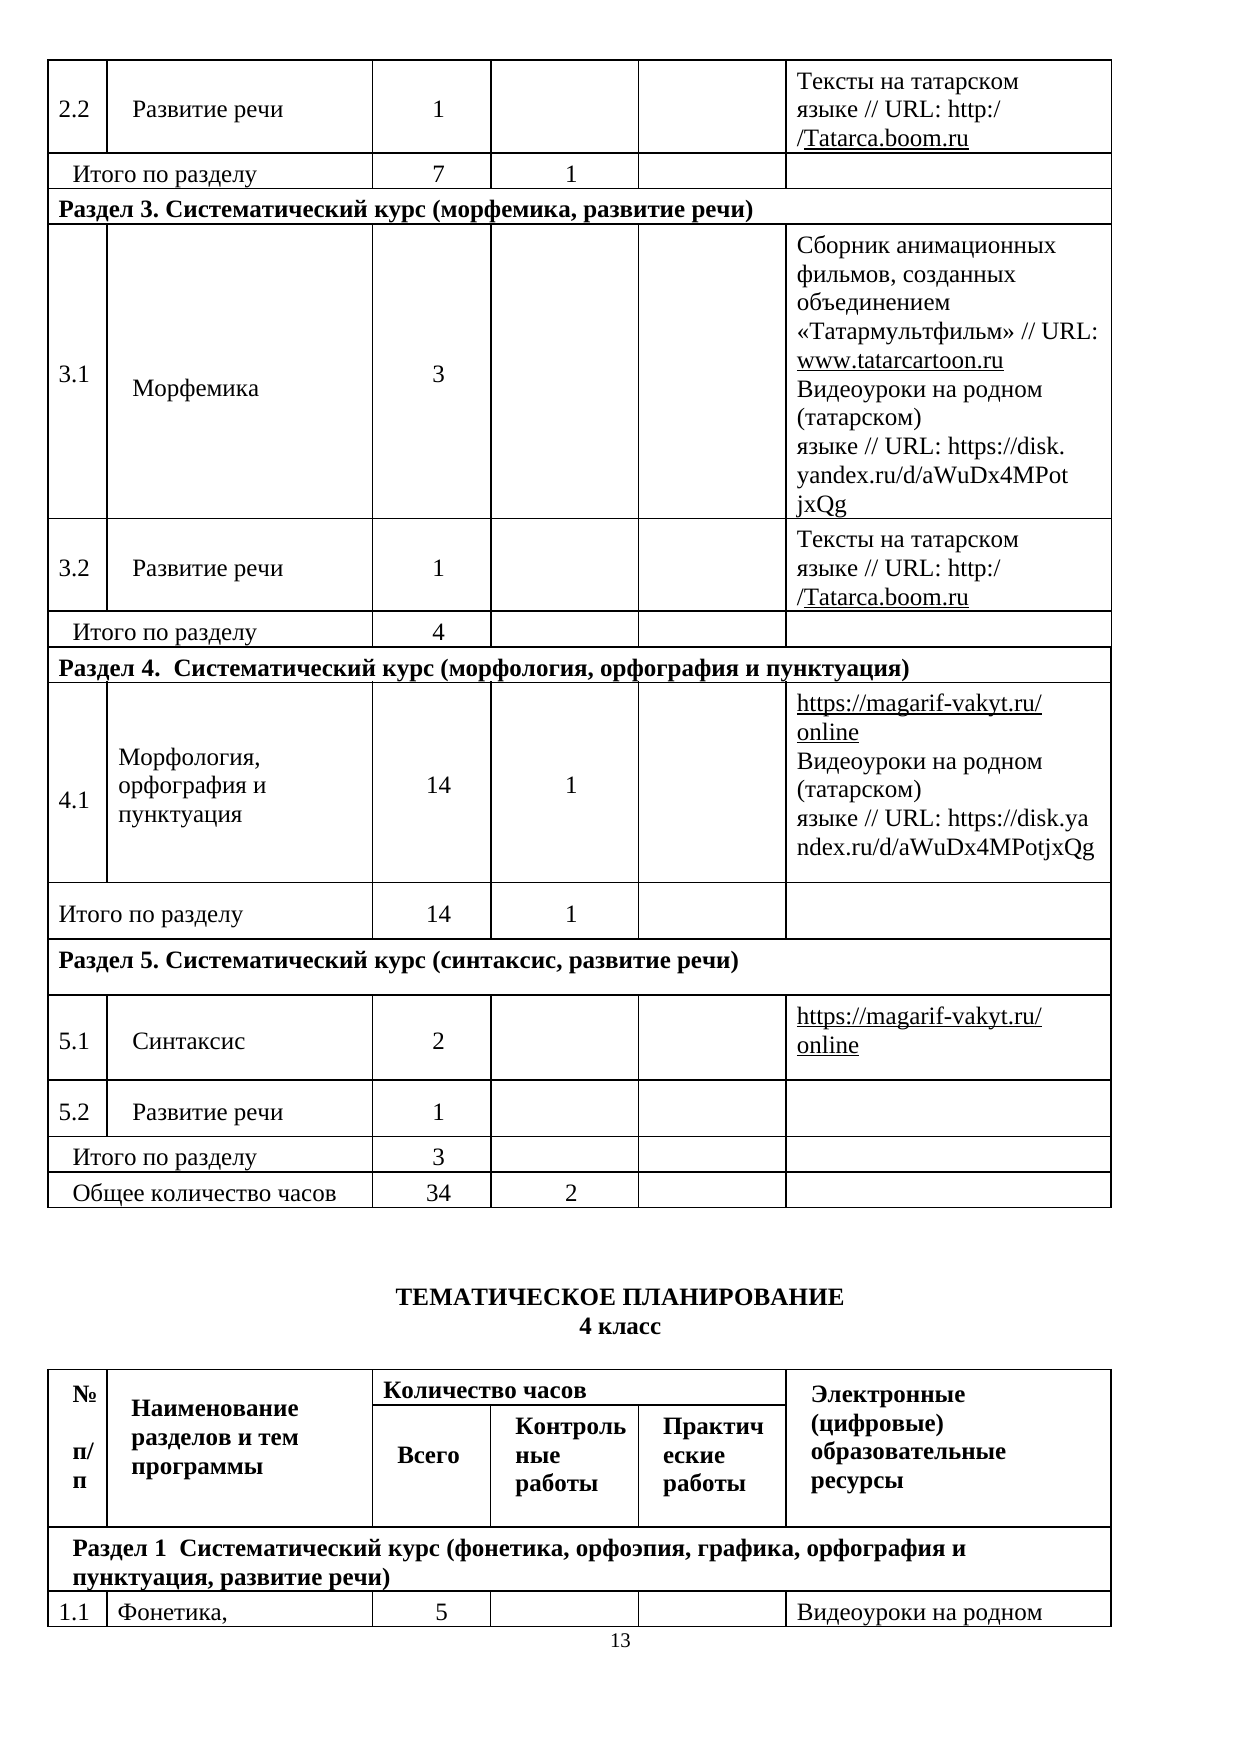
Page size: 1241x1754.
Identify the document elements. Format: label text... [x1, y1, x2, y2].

table_header Электронные (цифровые) образовательные ресурсы [787, 1370, 1110, 1526]
table_cell [639, 883, 785, 938]
table_cell 5.2 [49, 1081, 106, 1136]
table_cell [492, 612, 638, 646]
table_cell 2 [492, 1173, 638, 1207]
table_cell 1 [492, 683, 638, 882]
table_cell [108, 1592, 372, 1626]
table_cell Итого по разделу [49, 612, 372, 646]
table_cell 3 [373, 225, 490, 517]
table_cell 3 [373, 1137, 490, 1171]
table_cell Практические работы [639, 1406, 785, 1526]
table_cell 5 [373, 1592, 490, 1626]
table_cell [639, 1592, 785, 1626]
table_cell 14 [373, 683, 490, 882]
text 4 класс [59, 1311, 1181, 1340]
table_cell 5.1 [49, 996, 106, 1079]
table_cell Итого по разделу [49, 154, 372, 188]
table_cell [639, 1137, 785, 1171]
table_cell [787, 612, 1111, 646]
table_cell Морфемика [108, 225, 372, 517]
table_cell Раздел 5. Систематический курс (синтаксис, развитие речи) [49, 940, 1110, 994]
table_cell Развитие речи [108, 61, 372, 152]
table_cell [639, 1081, 785, 1136]
table_cell Сборник анимационных фильмов, созданных объединением «Татармультфильм» // URL: www.tatarcartoon.ru Видеоуроки на родном (татарском) языке // URL: https://disk.yandex.ru/d/aWuDx4MPotjxQg [787, 225, 1111, 517]
table_cell Итого по разделу [49, 1137, 372, 1171]
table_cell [787, 1592, 1110, 1626]
table_cell 1 [373, 519, 490, 610]
table_cell 34 [373, 1173, 490, 1207]
table_cell 14 [373, 883, 490, 938]
table_cell [492, 519, 638, 610]
table_cell Развитие речи [108, 1081, 372, 1136]
table_cell Тексты на татарском языке // URL: http://Tatarca.boom.ru [787, 519, 1111, 610]
table_cell [787, 1173, 1110, 1207]
table_cell Итого по разделу [49, 883, 372, 938]
table_cell 1 [373, 61, 490, 152]
table_cell 4 [373, 612, 490, 646]
table_cell [639, 612, 785, 646]
table_cell Тексты на татарском языке // URL: http://Tatarca.boom.ru [787, 61, 1111, 152]
table_cell [639, 996, 785, 1079]
table_cell Раздел 4. Систематический курс (морфология, орфография и пунктуация) [49, 648, 1110, 681]
table_cell https://magarif-vakyt.ru/online Видеоуроки на родном (татарском) языке // URL: https://disk.yandex.ru/d/aWuDx4MPotjxQg [787, 683, 1110, 882]
table_header Количество часов [373, 1370, 785, 1404]
table_cell 3.2 [49, 519, 106, 610]
table_cell [492, 1081, 638, 1136]
table_cell [639, 519, 785, 610]
table_cell 1 [492, 154, 638, 188]
table_cell [787, 883, 1110, 938]
table_cell [639, 683, 785, 882]
table_cell 2 [373, 996, 490, 1079]
table_cell [639, 225, 785, 517]
table_cell Всего [373, 1406, 490, 1526]
table_cell [491, 1592, 638, 1626]
table_cell [492, 996, 638, 1079]
table_cell [787, 1137, 1110, 1171]
table_header № п/п [49, 1370, 106, 1526]
table_cell https://magarif-vakyt.ru/online [787, 996, 1110, 1079]
table_cell Контрольные работы [491, 1406, 638, 1526]
table_cell [639, 1173, 785, 1207]
table_cell 4.1 [49, 683, 106, 882]
table_cell 1 [492, 883, 638, 938]
table_cell 3.1 [49, 225, 106, 517]
table_cell [492, 225, 638, 517]
table_cell [639, 154, 785, 188]
table_cell 7 [373, 154, 490, 188]
table_cell [787, 154, 1111, 188]
table_cell 2.2 [49, 61, 106, 152]
table_cell Раздел 3. Систематический курс (морфемика, развитие речи) [49, 189, 1111, 223]
text ТЕМАТИЧЕСКОЕ ПЛАНИРОВАНИЕ [59, 1282, 1181, 1311]
table_cell 1 [373, 1081, 490, 1136]
table_cell Морфология, орфография и пунктуация [108, 683, 372, 882]
table_cell [492, 1137, 638, 1171]
table_cell [639, 61, 785, 152]
table_cell 1.1 [49, 1592, 106, 1626]
table_header Наименование разделов и тем программы [108, 1370, 372, 1526]
table_cell [787, 1081, 1110, 1136]
table_cell Общее количество часов [49, 1173, 372, 1207]
table_cell Развитие речи [108, 519, 372, 610]
table_cell Синтаксис [108, 996, 372, 1079]
table_cell Раздел 1 Систематический курс (фонетика, орфоэпия, графика, орфография и пунктуация, развитие речи) [49, 1528, 1110, 1590]
table_cell [492, 61, 638, 152]
